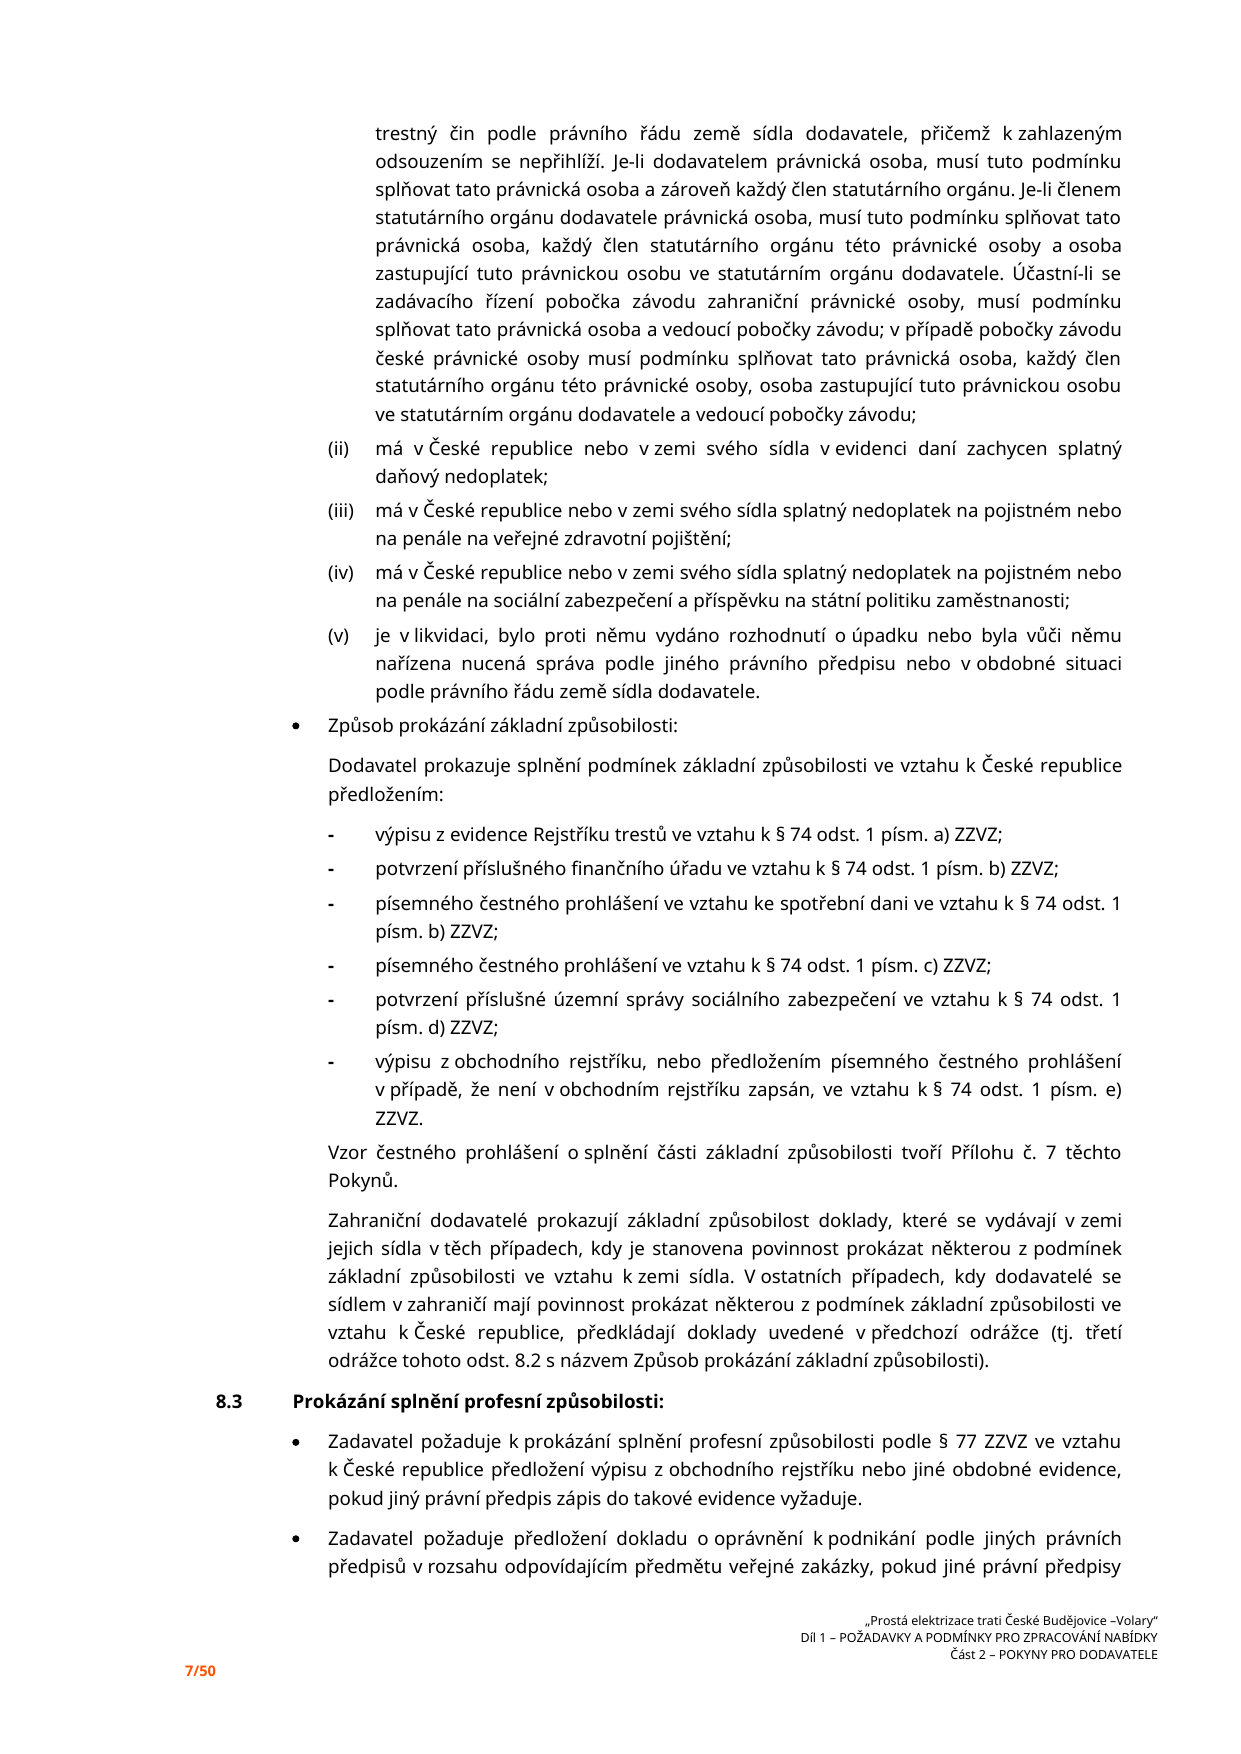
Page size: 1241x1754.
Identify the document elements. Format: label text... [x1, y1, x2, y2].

text má v České republice nebo v zemi svého sídla v evidenci daní zachycen splatný daňový nedoplatek; [328, 435, 1122, 489]
text písemného čestného prohlášení ve vztahu k § 74 odst. 1 písm. c) ZZVZ; [328, 952, 1122, 978]
text má v České republice nebo v zemi svého sídla splatný nedoplatek na pojistném nebo na penále na veřejné zdravotní pojištění; [328, 497, 1122, 551]
text Zadavatel požaduje k prokázání splnění profesní způsobilosti podle § 77 ZZVZ ve vztahu k České republice předložení výpisu z obchodního rejstříku nebo jiné obdobné evidence, pokud jiný právní předpis zápis do takové evidence vyžaduje. [292, 1429, 1122, 1510]
text písemného čestného prohlášení ve vztahu ke spotřební dani ve vztahu k § 74 odst. 1 písm. b) ZZVZ; [328, 890, 1122, 943]
text potvrzení příslušného finančního úřadu ve vztahu k § 74 odst. 1 písm. b) ZZVZ; [328, 856, 1122, 881]
text Prokázání splnění profesní způsobilosti: [216, 1388, 1122, 1414]
text výpisu z obchodního rejstříku, nebo předložením písemného čestného prohlášení v případě, že není v obchodním rejstříku zapsán, ve vztahu k § 74 odst. 1 písm. e) ZZVZ. [328, 1049, 1122, 1130]
text je v likvidaci, bylo proti němu vydáno rozhodnutí o úpadku nebo byla vůči němu nařízena nucená správa podle jiného právního předpisu nebo v obdobné situaci podle právního řádu země sídla dodavatele. [328, 622, 1122, 703]
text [292, 1525, 1122, 1579]
text má v České republice nebo v zemi svého sídla splatný nedoplatek na pojistném nebo na penále na sociální zabezpečení a příspěvku na státní politiku zaměstnanosti; [328, 560, 1122, 613]
text potvrzení příslušné územní správy sociálního zabezpečení ve vztahu k § 74 odst. 1 písm. d) ZZVZ; [328, 986, 1122, 1040]
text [328, 121, 1122, 426]
text výpisu z evidence Rejstříku trestů ve vztahu k § 74 odst. 1 písm. a) ZZVZ; [328, 821, 1122, 847]
text Dodavatel prokazuje splnění podmínek základní způsobilosti ve vztahu k České republice předložením: [328, 753, 1122, 806]
text Zahraniční dodavatelé prokazují základní způsobilost doklady, které se vydávají v zemi jejich sídla v těch případech, kdy je stanovena povinnost prokázat některou z podmínek základní způsobilosti ve vztahu k zemi sídla. V ostatních případech, kdy dodavatelé se sídlem v zahraničí mají povinnost prokázat některou z podmínek základní způsobilosti ve vztahu k České republice, předkládají doklady uvedené v předchozí odrážce (tj. třetí odrážce tohoto odst. 8.2 s názvem Způsob prokázání základní způsobilosti). [328, 1208, 1122, 1373]
text Způsob prokázání základní způsobilosti: [292, 712, 1122, 738]
text Vzor čestného prohlášení o splnění části základní způsobilosti tvoří Přílohu č. 7 těchto Pokynů. [328, 1139, 1122, 1193]
